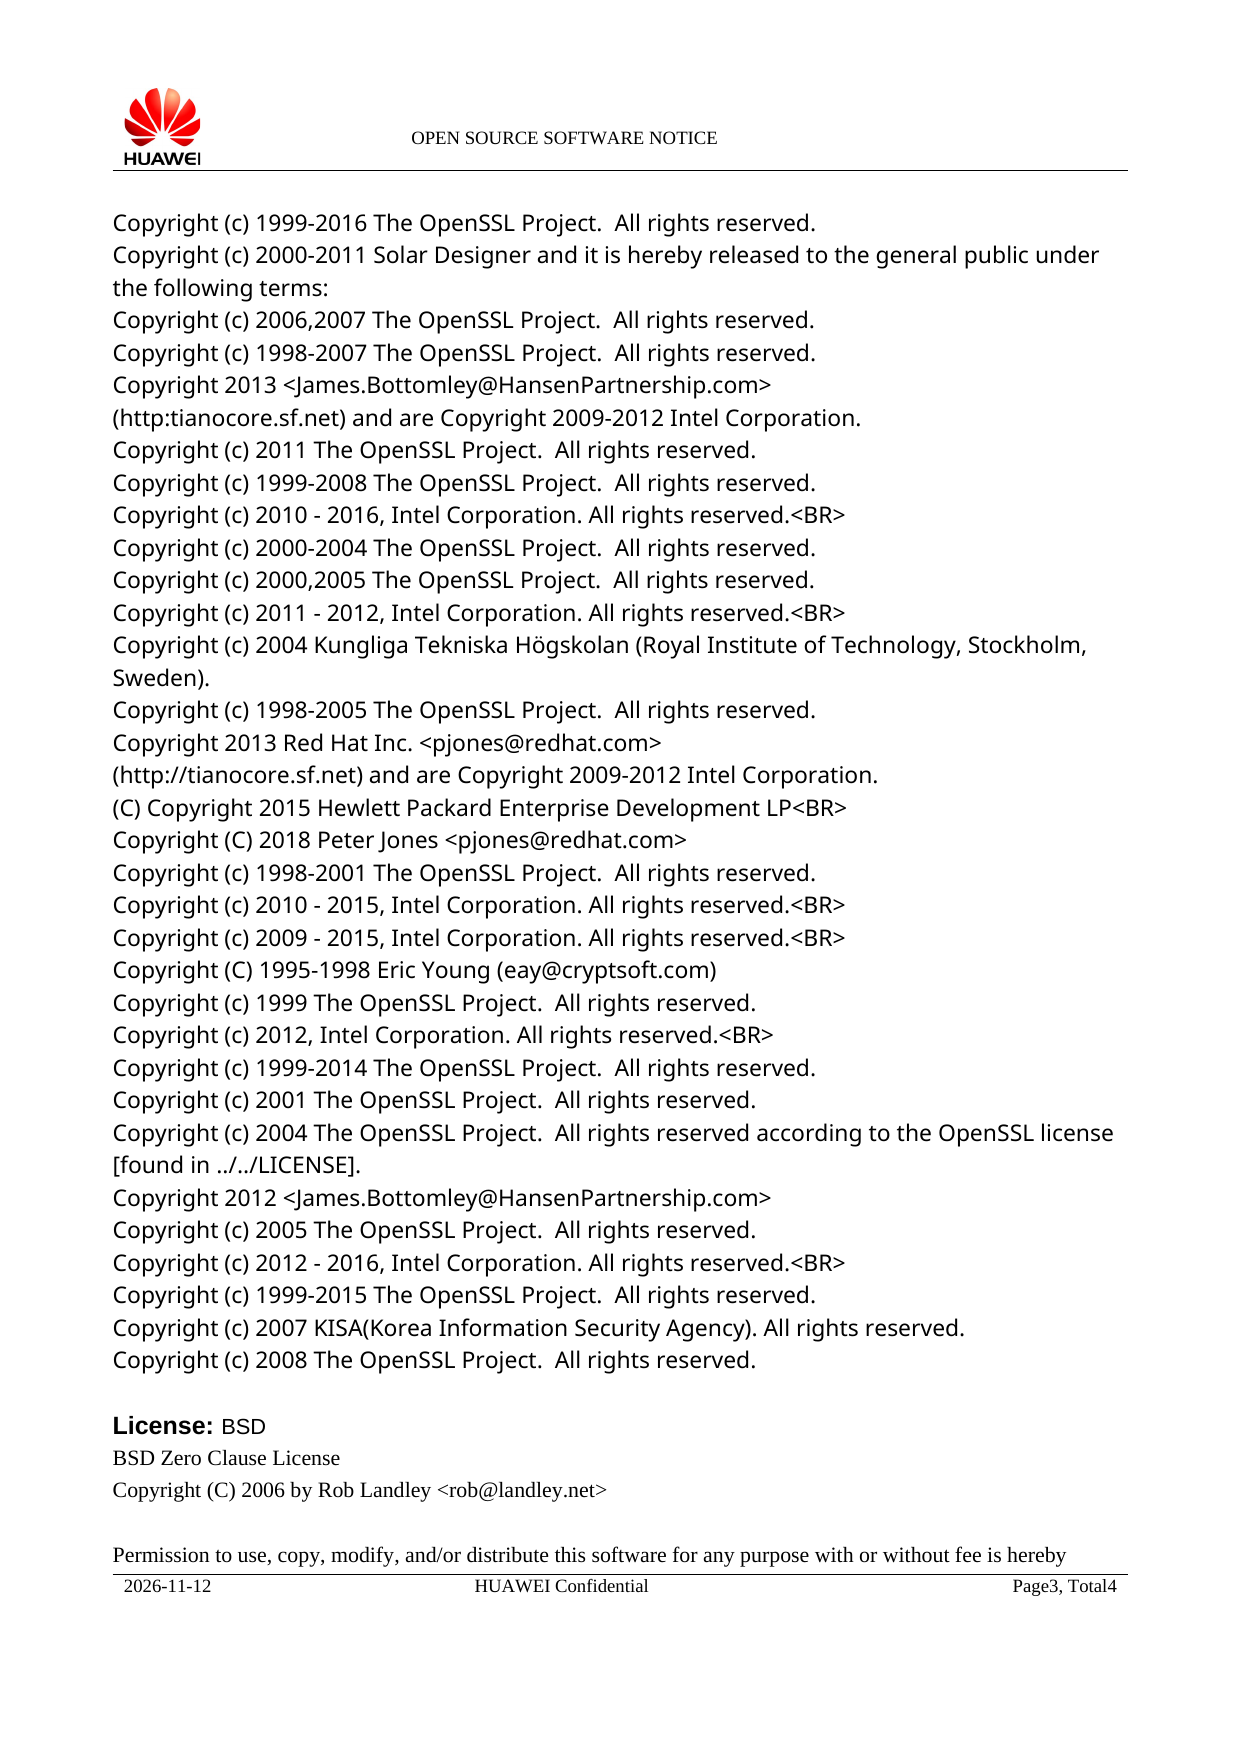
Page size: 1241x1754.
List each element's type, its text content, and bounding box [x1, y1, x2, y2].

text License: BSD [112, 1409, 1128, 1441]
picture [124, 88, 201, 165]
